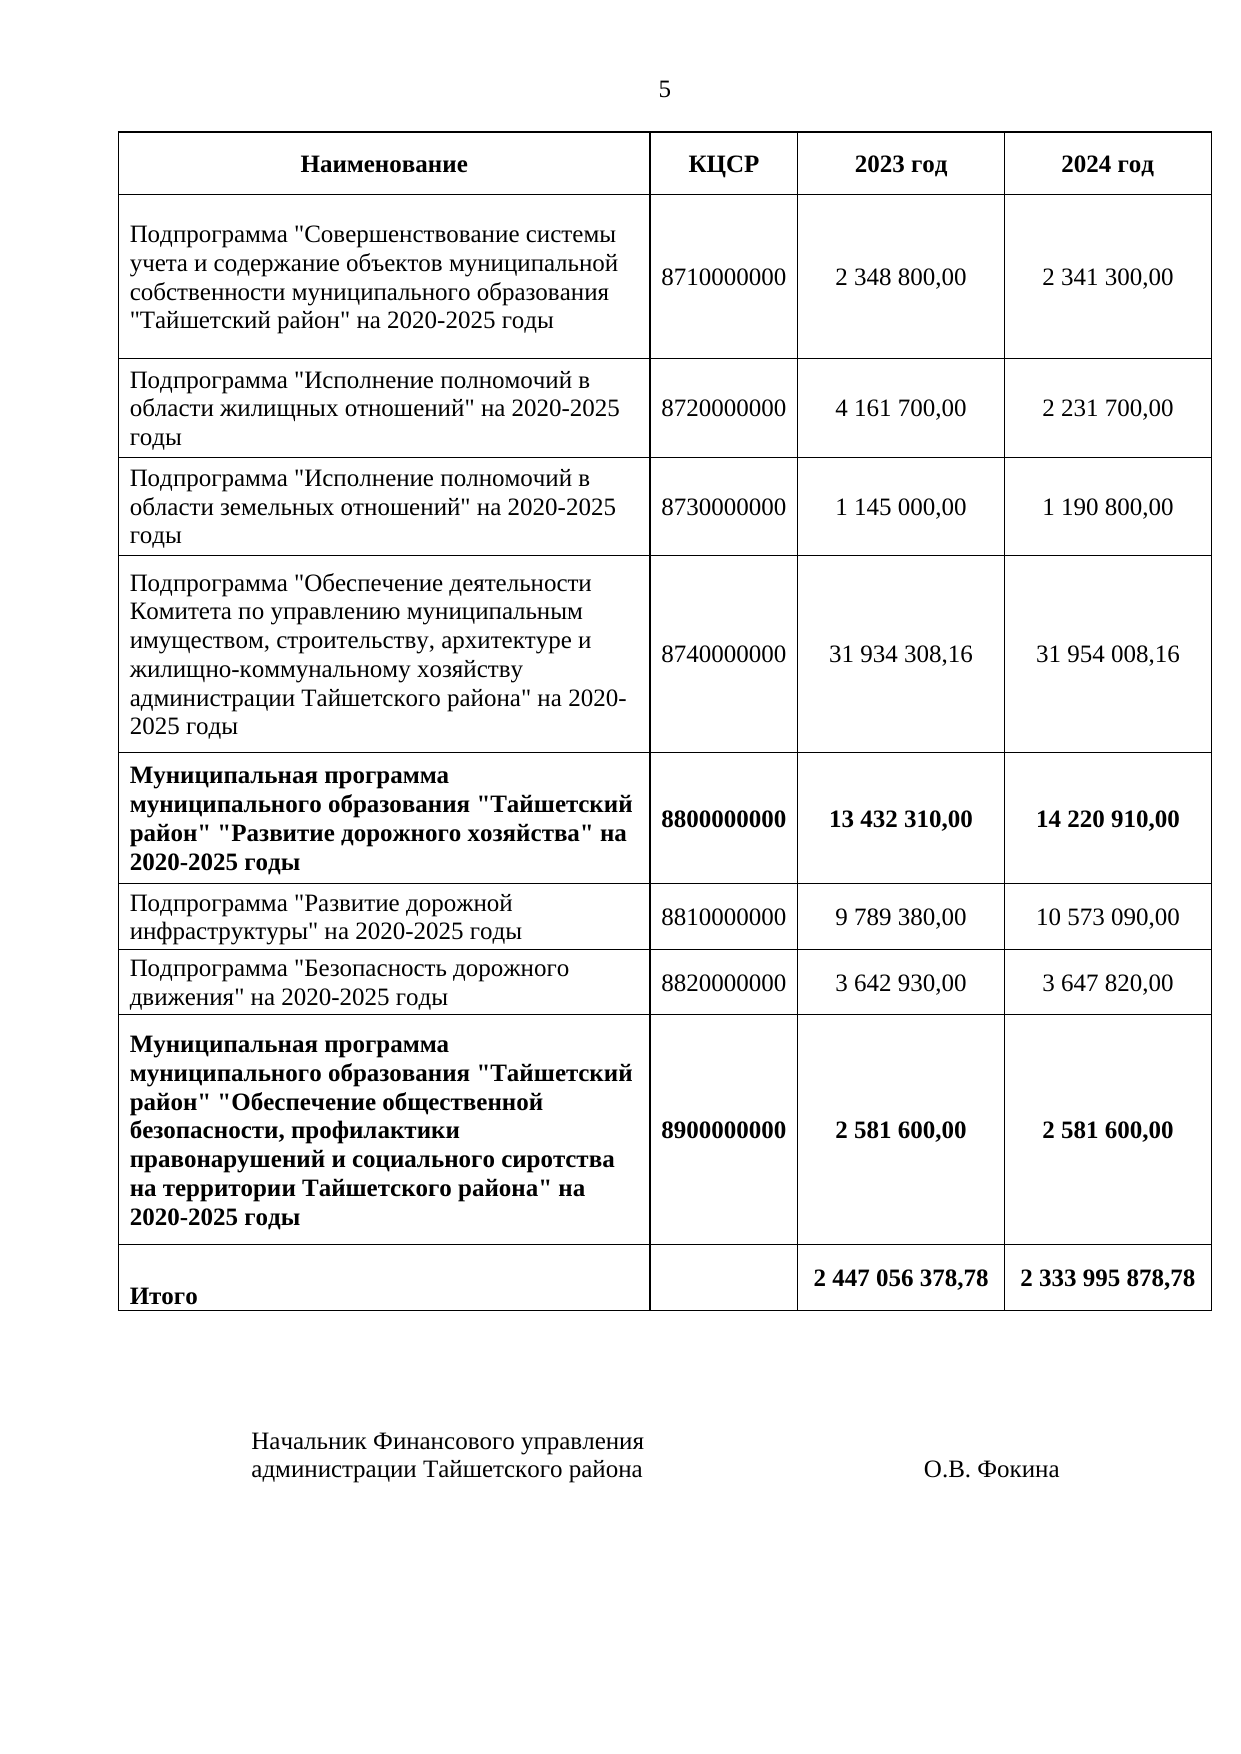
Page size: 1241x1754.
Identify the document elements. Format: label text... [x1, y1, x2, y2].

table_cell 4 161 700,00 [798, 359, 1004, 457]
table_cell 8730000000 [651, 458, 797, 555]
table_cell 2 447 056 378,78 [798, 1245, 1004, 1310]
table_cell Подпрограмма "Исполнение полномочий в области жилищных отношений" на 2020-2025 годы [119, 359, 649, 457]
table_cell 2 231 700,00 [1005, 359, 1211, 457]
table_cell 8800000000 [651, 753, 797, 883]
text администрации Тайшетского района О.В. Фокина [148, 1454, 1181, 1483]
table_cell 14 220 910,00 [1005, 753, 1211, 883]
table_cell 3 647 820,00 [1005, 950, 1211, 1014]
table_cell 31 954 008,16 [1005, 556, 1211, 752]
table_cell Подпрограмма "Исполнение полномочий в области земельных отношений" на 2020-2025 годы [119, 458, 649, 555]
table_cell 2 341 300,00 [1005, 195, 1211, 358]
table_cell 8720000000 [651, 359, 797, 457]
table_cell Подпрограмма "Совершенствование системы учета и содержание объектов муниципальной собственности муниципального образования "Тайшетский район" на 2020-2025 годы [119, 195, 649, 358]
text Начальник Финансового управления [251, 1426, 1181, 1454]
table_cell 3 642 930,00 [798, 950, 1004, 1014]
table_cell 8820000000 [651, 950, 797, 1014]
table_header 2024 год [1005, 133, 1211, 194]
table_cell Муниципальная программа муниципального образования "Тайшетский район" "Обеспечение общественной безопасности, профилактики правонарушений и социального сиротства на территории Тайшетского района" на 2020-2025 годы [119, 1015, 649, 1244]
table_cell 8710000000 [651, 195, 797, 358]
table_header КЦСР [651, 133, 797, 194]
table_cell Подпрограмма "Развитие дорожной инфраструктуры" на 2020-2025 годы [119, 884, 649, 949]
table_cell 2 333 995 878,78 [1005, 1245, 1211, 1310]
table_cell 2 581 600,00 [798, 1015, 1004, 1244]
table_cell 8810000000 [651, 884, 797, 949]
table_cell 2 581 600,00 [1005, 1015, 1211, 1244]
table_cell Итого [119, 1245, 649, 1310]
table_cell 2 348 800,00 [798, 195, 1004, 358]
table_cell 8740000000 [651, 556, 797, 752]
table_cell Муниципальная программа муниципального образования "Тайшетский район" "Развитие дорожного хозяйства" на 2020-2025 годы [119, 753, 649, 883]
table_cell 31 934 308,16 [798, 556, 1004, 752]
table_cell 1 145 000,00 [798, 458, 1004, 555]
table_cell 13 432 310,00 [798, 753, 1004, 883]
table_header 2023 год [798, 133, 1004, 194]
table_cell 1 190 800,00 [1005, 458, 1211, 555]
table_cell [651, 1245, 797, 1310]
table_cell Подпрограмма "Обеспечение деятельности Комитета по управлению муниципальным имуществом, строительству, архитектуре и жилищно-коммунальному хозяйству администрации Тайшетского района" на 2020-2025 годы [119, 556, 649, 752]
table_cell 10 573 090,00 [1005, 884, 1211, 949]
table_header Наименование [119, 133, 649, 194]
table_cell 8900000000 [651, 1015, 797, 1244]
table_cell Подпрограмма "Безопасность дорожного движения" на 2020-2025 годы [119, 950, 649, 1014]
table_cell 9 789 380,00 [798, 884, 1004, 949]
